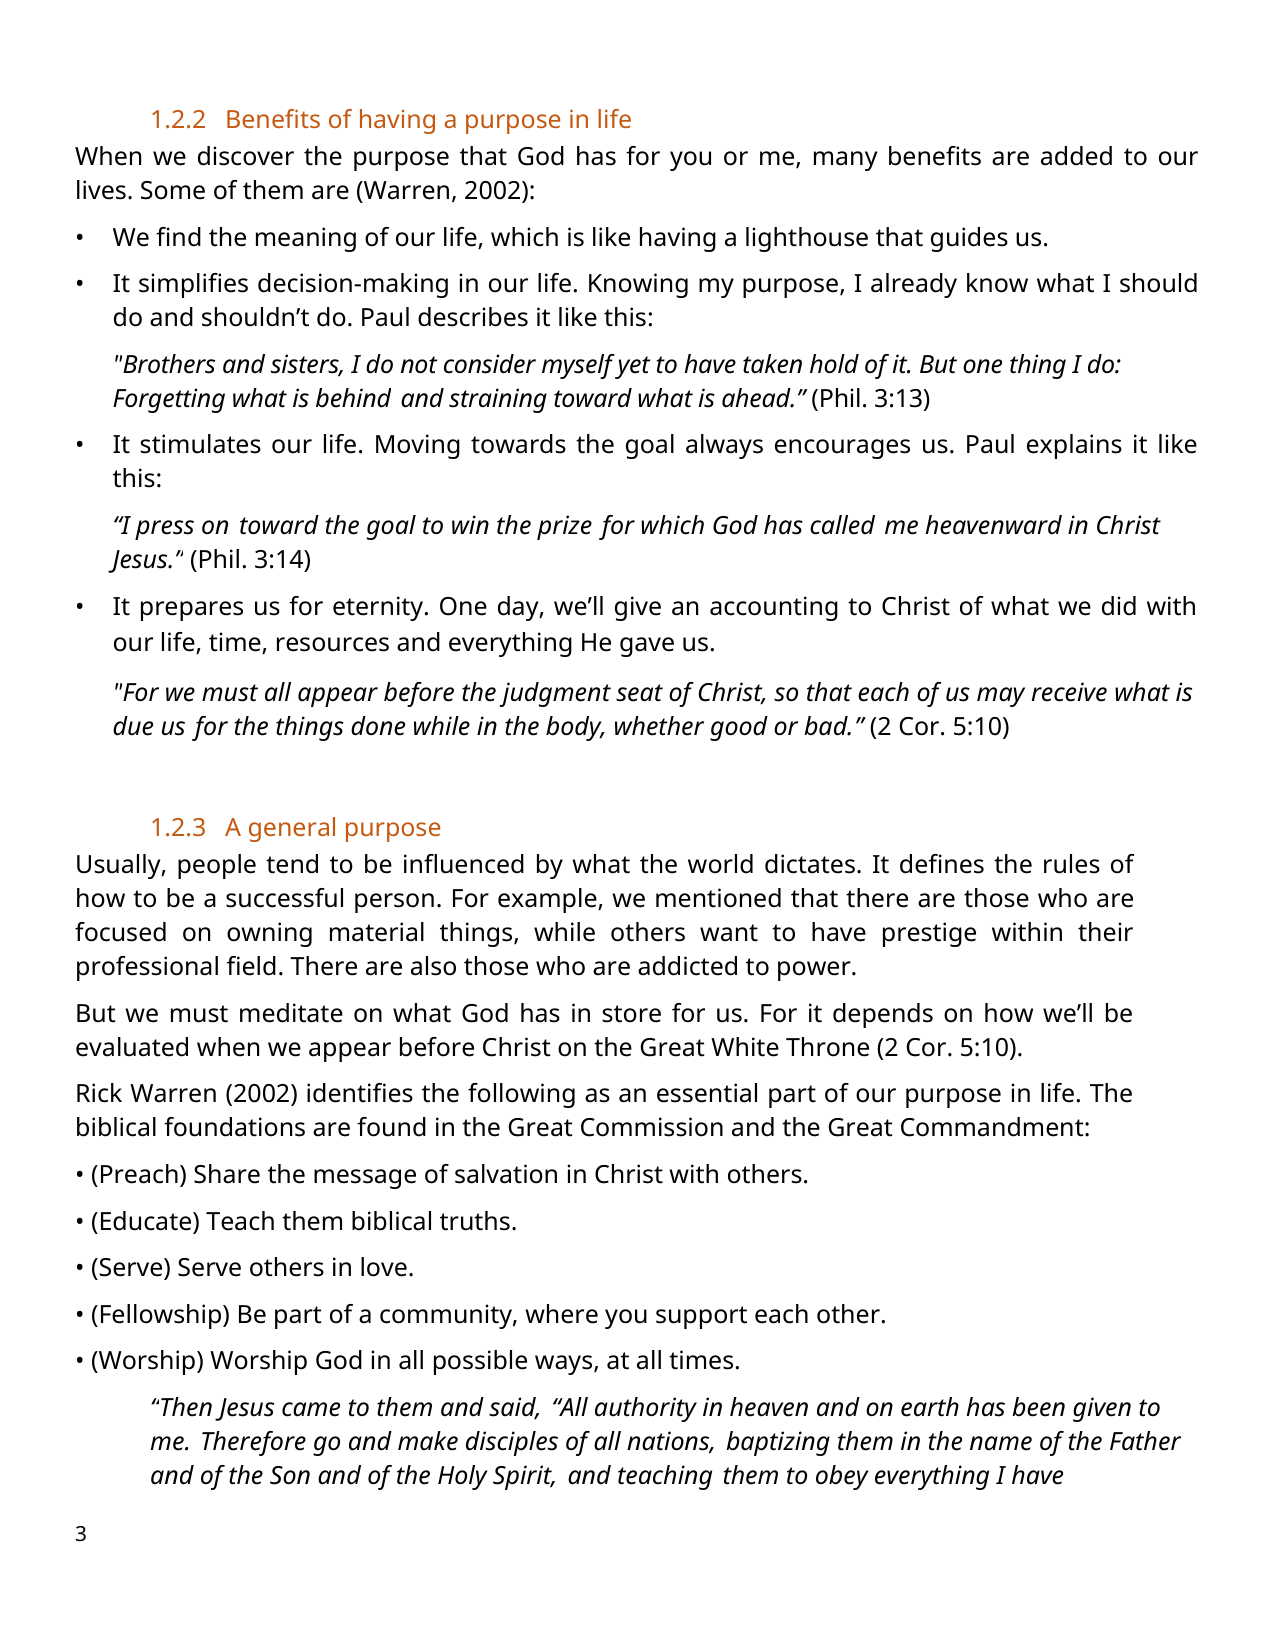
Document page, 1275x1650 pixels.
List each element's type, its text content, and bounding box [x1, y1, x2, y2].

text “I press on toward the goal to win the prize for which God has called me heavenward in Christ Jesus.” (Phil. 3:14) [190, 508, 1200, 576]
text "For we must all appear before the judgment seat of Christ, so that each of us may receive what is due us for the things done while in the body, whether good or bad.” (2 Cor. 5:10) [112, 674, 1200, 742]
subtitle 1.2.3 A general purpose [150, 810, 1200, 844]
text "Brothers and sisters, I do not consider myself yet to have taken hold of it. But one thing I do: Forgetting what is behind and straining toward what is ahead.” (Phil. 3:13) [805, 346, 1200, 414]
text But we must meditate on what God has in store for us. For it depends on how we’ll be evaluated when we appear before Christ on the Great White Throne (2 Cor. 5:10). [75, 995, 1136, 1063]
subtitle 1.2.2 Benefits of having a purpose in life [150, 102, 1200, 136]
list It stimulates our life. Moving towards the goal always encourages us. Paul explains it like this: [75, 427, 1200, 495]
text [150, 1389, 1200, 1492]
text • (Serve) Serve others in love. [75, 1250, 1136, 1284]
text When we discover the purpose that God has for you or me, many benefits are added to our lives. Some of them are (Warren, 2002): [75, 139, 1200, 207]
text Rick Warren (2002) identifies the following as an essential part of our purpose in life. The biblical foundations are found in the Great Commission and the Great Commandment: [75, 1076, 1136, 1144]
list It prepares us for eternity. One day, we’ll give an accounting to Christ of what we did with our life, time, resources and everything He gave us. [75, 588, 1200, 659]
text Usually, people tend to be influenced by what the world dictates. It defines the rules of how to be a successful person. For example, we mentioned that there are those who are focused on owning material things, while others want to have prestige within their professional field. There are also those who are addicted to power. [75, 847, 1136, 983]
text • (Worship) Worship God in all possible ways, at all times. [75, 1343, 1136, 1377]
list We find the meaning of our life, which is like having a lighthouse that guides us. [75, 219, 1200, 253]
text • (Fellowship) Be part of a community, where you support each other. [75, 1296, 1136, 1330]
text • (Preach) Share the message of salvation in Christ with others. [75, 1157, 1136, 1191]
list It simplifies decision-making in our life. Knowing my purpose, I already know what I should do and shouldn’t do. Paul describes it like this: [75, 266, 1200, 334]
text • (Educate) Teach them biblical truths. [75, 1203, 1136, 1237]
